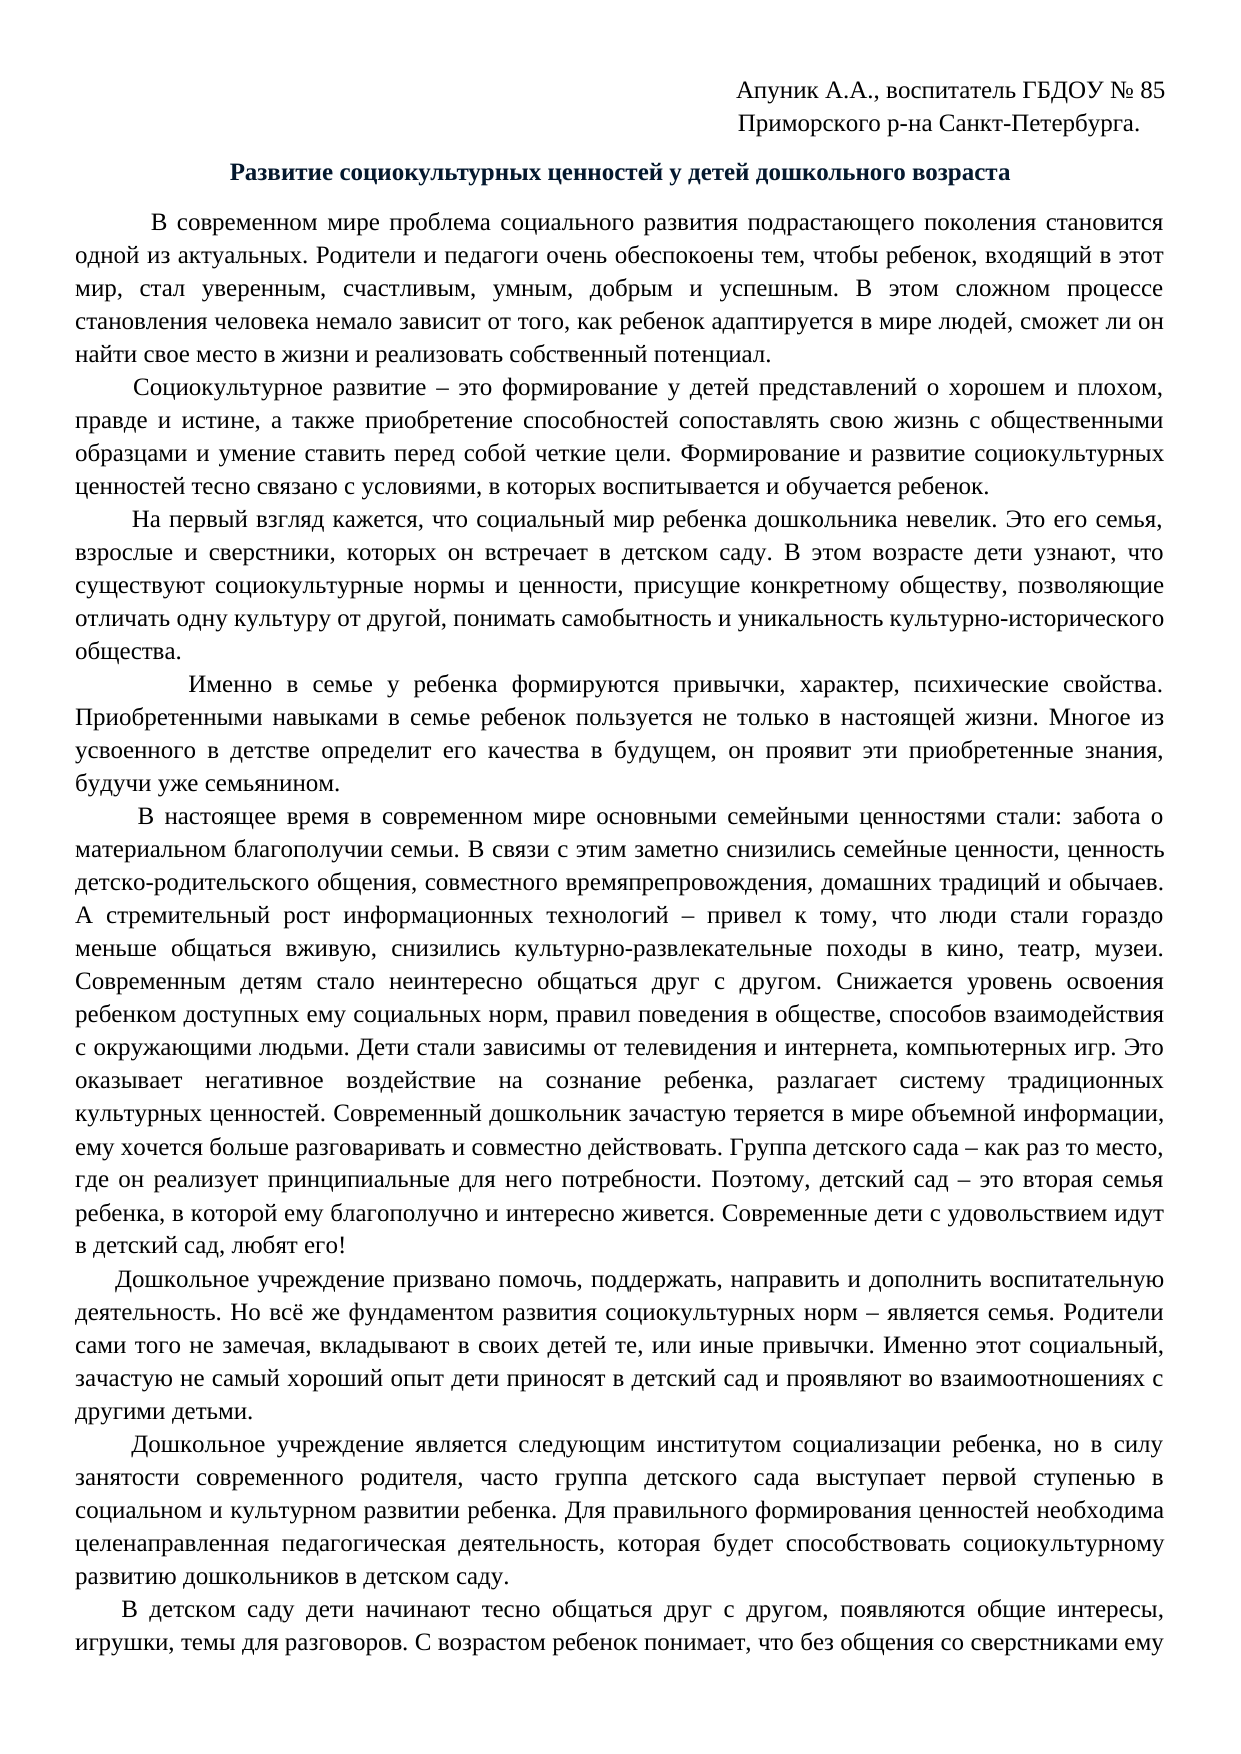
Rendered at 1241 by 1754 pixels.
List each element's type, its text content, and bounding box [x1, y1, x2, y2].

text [75, 1594, 1165, 1656]
text Приморского р-на Санкт-Петербурга. [75, 108, 1165, 137]
text Дошкольное учреждение призвано помочь, поддержать, направить и дополнить воспитательную деятельность. Но всё же фундаментом развития социокультурных норм – является семья. Родители сами того не замечая, вкладывают в своих детей те, или иные привычки. Именно этот социальный, зачастую не самый хороший опыт дети приносят в детский сад и проявляют во взаимоотношениях с другими детьми. [75, 1264, 1165, 1424]
text На первый взгляд кажется, что социальный мир ребенка дошкольника невелик. Это его семья, взрослые и сверстники, которых он встречает в детском саду. В этом возрасте дети узнают, что существуют социокультурные нормы и ценности, присущие конкретному обществу, позволяющие отличать одну культуру от другой, понимать самобытность и уникальность культурно-исторического общества. [75, 504, 1165, 665]
text В современном мире проблема социального развития подрастающего поколения становится одной из актуальных. Родители и педагоги очень обеспокоены тем, чтобы ребенок, входящий в этот мир, стал уверенным, счастливым, умным, добрым и успешным. В этом сложном процессе становления человека немало зависит от того, как ребенок адаптируется в мире людей, сможет ли он найти свое место в жизни и реализовать собственный потенциал. [75, 207, 1165, 368]
text Дошкольное учреждение является следующим институтом социализации ребенка, но в силу занятости современного родителя, часто группа детского сада выступает первой ступенью в социальном и культурном развитии ребенка. Для правильного формирования ценностей необходима целенаправленная педагогическая деятельность, которая будет способствовать социокультурному развитию дошкольников в детском саду. [75, 1429, 1165, 1589]
text В настоящее время в современном мире основными семейными ценностями стали: забота о материальном благополучии семьи. В связи с этим заметно снизились семейные ценности, ценность детско-родительского общения, совместного времяпрепровождения, домашних традиций и обычаев. А стремительный рост информационных технологий – привел к тому, что люди стали гораздо меньше общаться вживую, снизились культурно-развлекательные походы в кино, театр, музеи. Современным детям стало неинтересно общаться друг с другом. Снижается уровень освоения ребенком доступных ему социальных норм, правил поведения в обществе, способов взаимодействия с окружающими людьми. Дети стали зависимы от телевидения и интернета, компьютерных игр. Это оказывает негативное воздействие на сознание ребенка, разлагает систему традиционных культурных ценностей. Современный дошкольник зачастую теряется в мире объемной информации, ему хочется больше разговаривать и совместно действовать. Группа детского сада – как раз то место, где он реализует принципиальные для него потребности. Поэтому, детский сад – это вторая семья ребенка, в которой ему благополучно и интересно живется. Современные дети с удовольствием идут в детский сад, любят его! [75, 801, 1165, 1259]
text Развитие социокультурных ценностей у детей дошкольного возраста [75, 157, 1165, 185]
text Именно в семье у ребенка формируются привычки, характер, психические свойства. Приобретенными навыками в семье ребенок пользуется не только в настоящей жизни. Многое из усвоенного в детстве определит его качества в будущем, он проявит эти приобретенные знания, будучи уже семьянином. [75, 669, 1165, 797]
text Социокультурное развитие – это формирование у детей представлений о хорошем и плохом, правде и истине, а также приобретение способностей сопоставлять свою жизнь с общественными образцами и умение ставить перед собой четкие цели. Формирование и развитие социокультурных ценностей тесно связано с условиями, в которых воспитывается и обучается ребенок. [75, 372, 1165, 500]
text Апуник А.А., воспитатель ГБДОУ № 85 [75, 75, 1165, 104]
